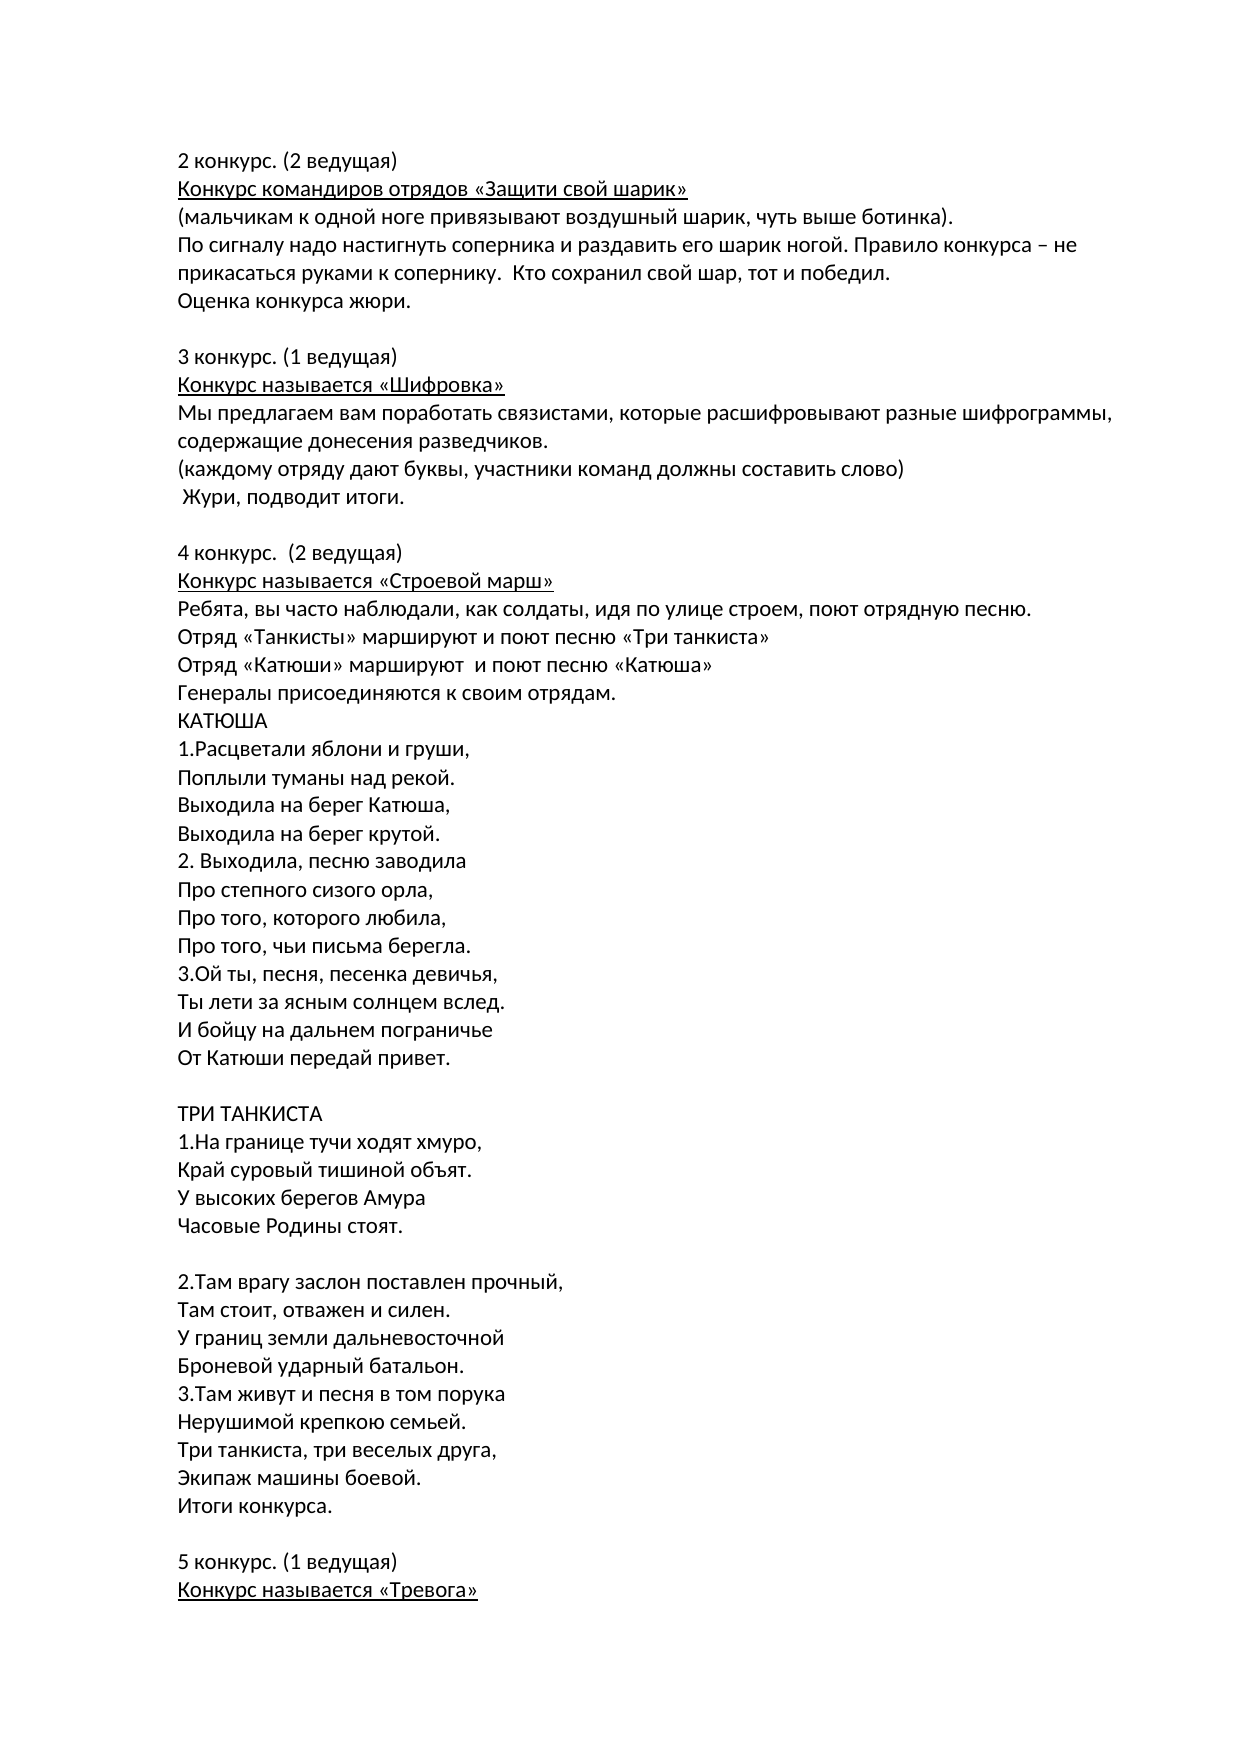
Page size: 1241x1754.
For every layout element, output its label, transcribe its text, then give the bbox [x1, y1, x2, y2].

text (каждому отряду дают буквы, участники команд должны составить слово) [177, 454, 1152, 482]
text Нерушимой крепкою семьей. [177, 1407, 1152, 1435]
text Про того, чьи письма берегла. [177, 931, 1152, 959]
text 2.Там врагу заслон поставлен прочный, [177, 1267, 1152, 1295]
text 1.На границе тучи ходят хмуро, [177, 1127, 1152, 1155]
text 2 конкурс. (2 ведущая) [177, 146, 1152, 174]
text Конкурс называется «Тревога» [177, 1575, 1152, 1603]
text Про того, которого любила, [177, 903, 1152, 931]
text 1.Расцветали яблони и груши, [177, 734, 1152, 763]
text Край суровый тишиной объят. [177, 1155, 1152, 1183]
text Конкурс называется «Строевой марш» [177, 566, 1152, 594]
text Про степного сизого орла, [177, 875, 1152, 903]
text Часовые Родины стоят. [177, 1211, 1152, 1239]
text Там стоит, отважен и силен. [177, 1295, 1152, 1323]
text Отряд «Катюши» маршируют и поют песню «Катюша» [177, 651, 1152, 678]
text Жури, подводит итоги. [177, 482, 1152, 510]
text Броневой ударный батальон. [177, 1351, 1152, 1379]
text Поплыли туманы над рекой. [177, 763, 1152, 791]
text Конкурс командиров отрядов «Защити свой шарик» [177, 174, 1152, 202]
text У высоких берегов Амура [177, 1183, 1152, 1211]
text Экипаж машины боевой. [177, 1463, 1152, 1491]
text 5 конкурс. (1 ведущая) [177, 1547, 1152, 1575]
text Оценка конкурса жюри. [177, 286, 1152, 314]
text Генералы присоединяются к своим отрядам. [177, 678, 1152, 707]
text У границ земли дальневосточной [177, 1323, 1152, 1351]
text Выходила на берег крутой. [177, 819, 1152, 847]
text 2. Выходила, песню заводила [177, 847, 1152, 875]
text Ты лети за ясным солнцем вслед. [177, 987, 1152, 1015]
text Конкурс называется «Шифровка» [177, 370, 1152, 398]
text И бойцу на дальнем пограничье [177, 1015, 1152, 1043]
text От Катюши передай привет. [177, 1043, 1152, 1071]
text Выходила на берег Катюша, [177, 791, 1152, 819]
text Итоги конкурса. [177, 1491, 1152, 1519]
text Мы предлагаем вам поработать связистами, которые расшифровывают разные шифрограммы, содержащие донесения разведчиков. [177, 398, 1152, 454]
text 3.Ой ты, песня, песенка девичья, [177, 959, 1152, 987]
text ТРИ ТАНКИСТА [177, 1099, 1152, 1127]
text (мальчикам к одной ноге привязывают воздушный шарик, чуть выше ботинка). [177, 202, 1152, 230]
text Отряд «Танкисты» маршируют и поют песню «Три танкиста» [177, 622, 1152, 651]
text Ребята, вы часто наблюдали, как солдаты, идя по улице строем, поют отрядную песню. [177, 594, 1152, 622]
text 3 конкурс. (1 ведущая) [177, 342, 1152, 370]
text КАТЮША [177, 707, 1152, 734]
text 4 конкурс. (2 ведущая) [177, 538, 1152, 566]
text По сигналу надо настигнуть соперника и раздавить его шарик ногой. Правило конкурса – не прикасаться руками к сопернику. Кто сохранил свой шар, тот и победил. [177, 230, 1152, 286]
text 3.Там живут и песня в том порука [177, 1379, 1152, 1407]
text Три танкиста, три веселых друга, [177, 1435, 1152, 1463]
